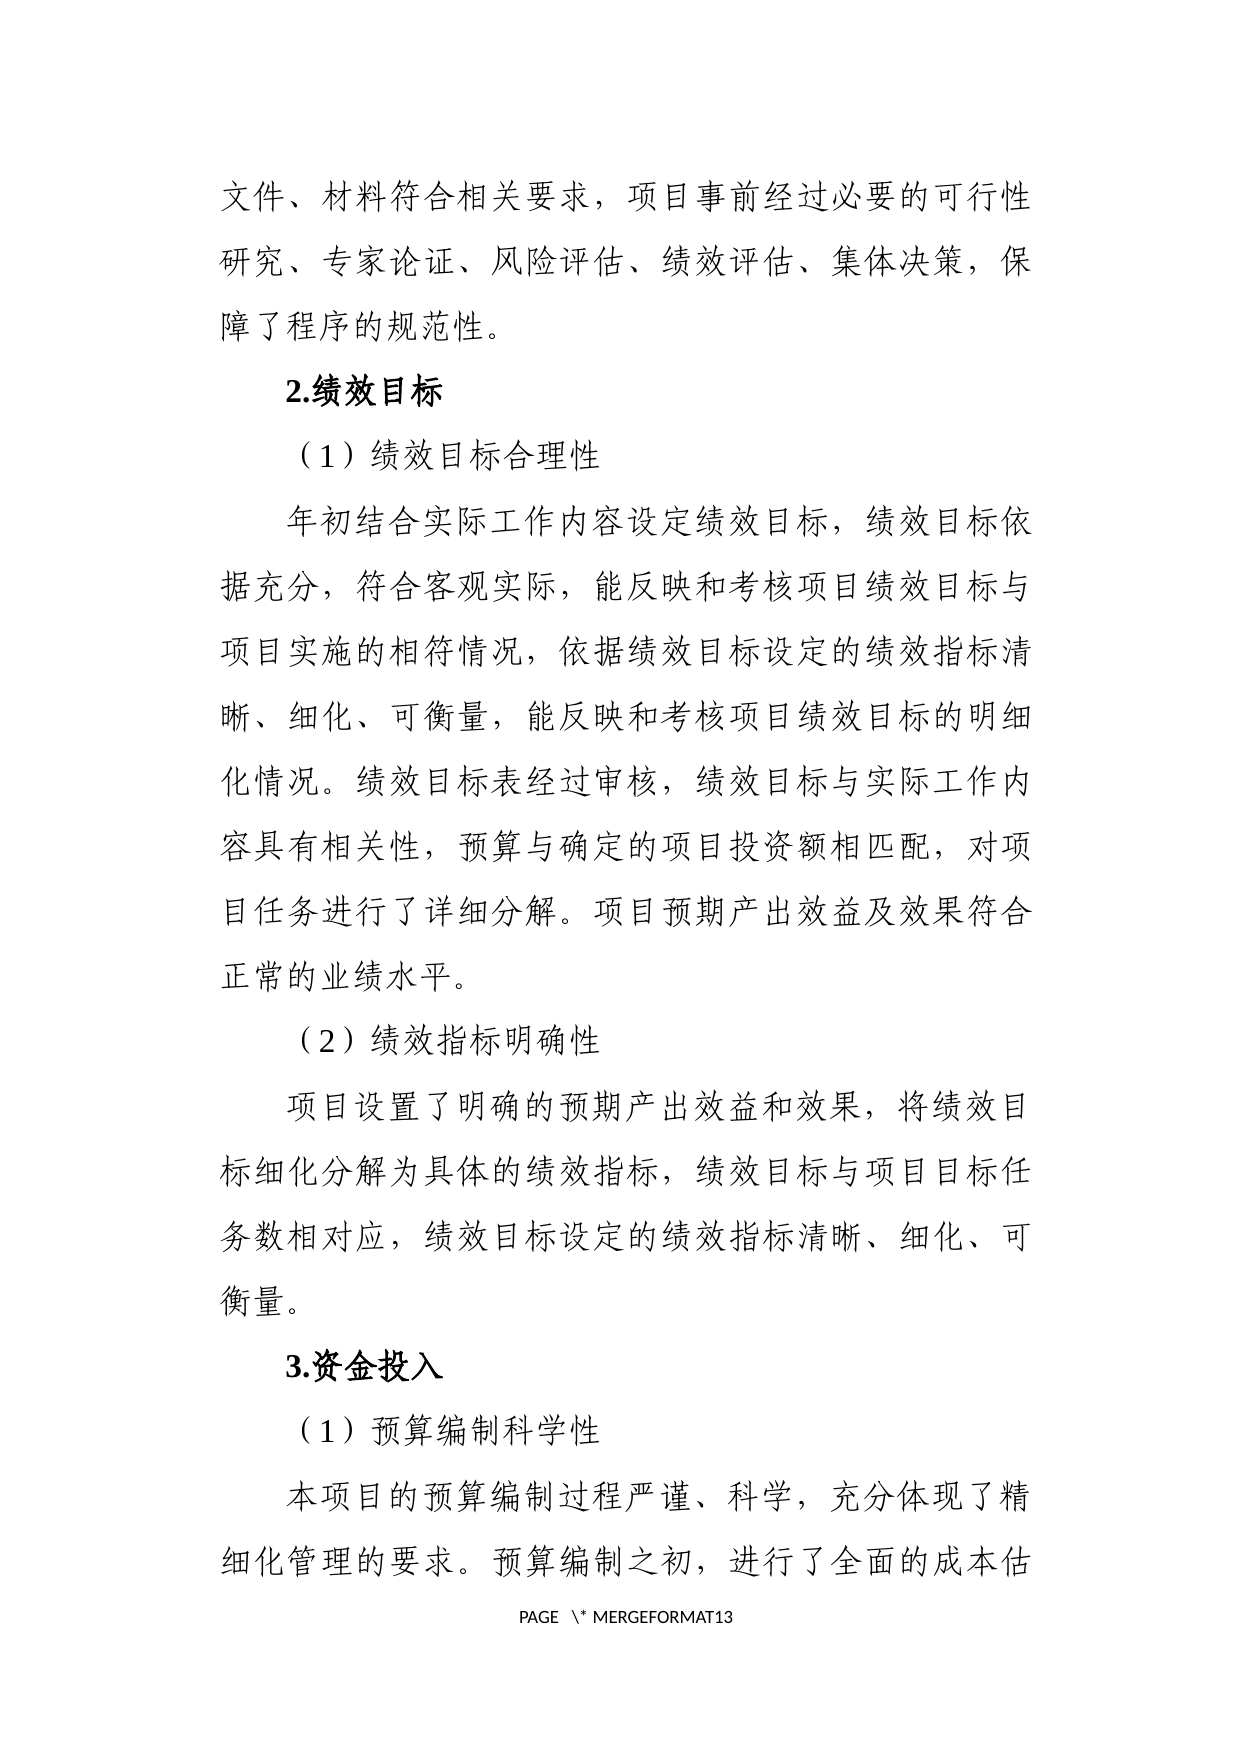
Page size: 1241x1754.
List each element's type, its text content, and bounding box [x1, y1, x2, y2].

text 年初结合实际工作内容设定绩效目标，绩效目标依据充分，符合客观实际，能反映和考核项目绩效目标与项目实施的相符情况，依据绩效目标设定的绩效指标清晰、细化、可衡量，能反映和考核项目绩效目标的明细化情况。绩效目标表经过审核，绩效目标与实际工作内容具有相关性，预算与确定的项目投资额相匹配，对项目任务进行了详细分解。项目预期产出效益及效果符合正常的业绩水平。 [218, 487, 1033, 1007]
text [218, 1462, 1033, 1592]
text （1）预算编制科学性 [218, 1397, 1033, 1462]
text 3.资金投入 [218, 1332, 1033, 1397]
text （2）绩效指标明确性 [218, 1007, 1033, 1072]
text （1）绩效目标合理性 [218, 422, 1033, 487]
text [218, 162, 1033, 357]
text 2.绩效目标 [218, 357, 1033, 422]
text 项目设置了明确的预期产出效益和效果，将绩效目标细化分解为具体的绩效指标，绩效目标与项目目标任务数相对应，绩效目标设定的绩效指标清晰、细化、可衡量。 [218, 1072, 1033, 1332]
